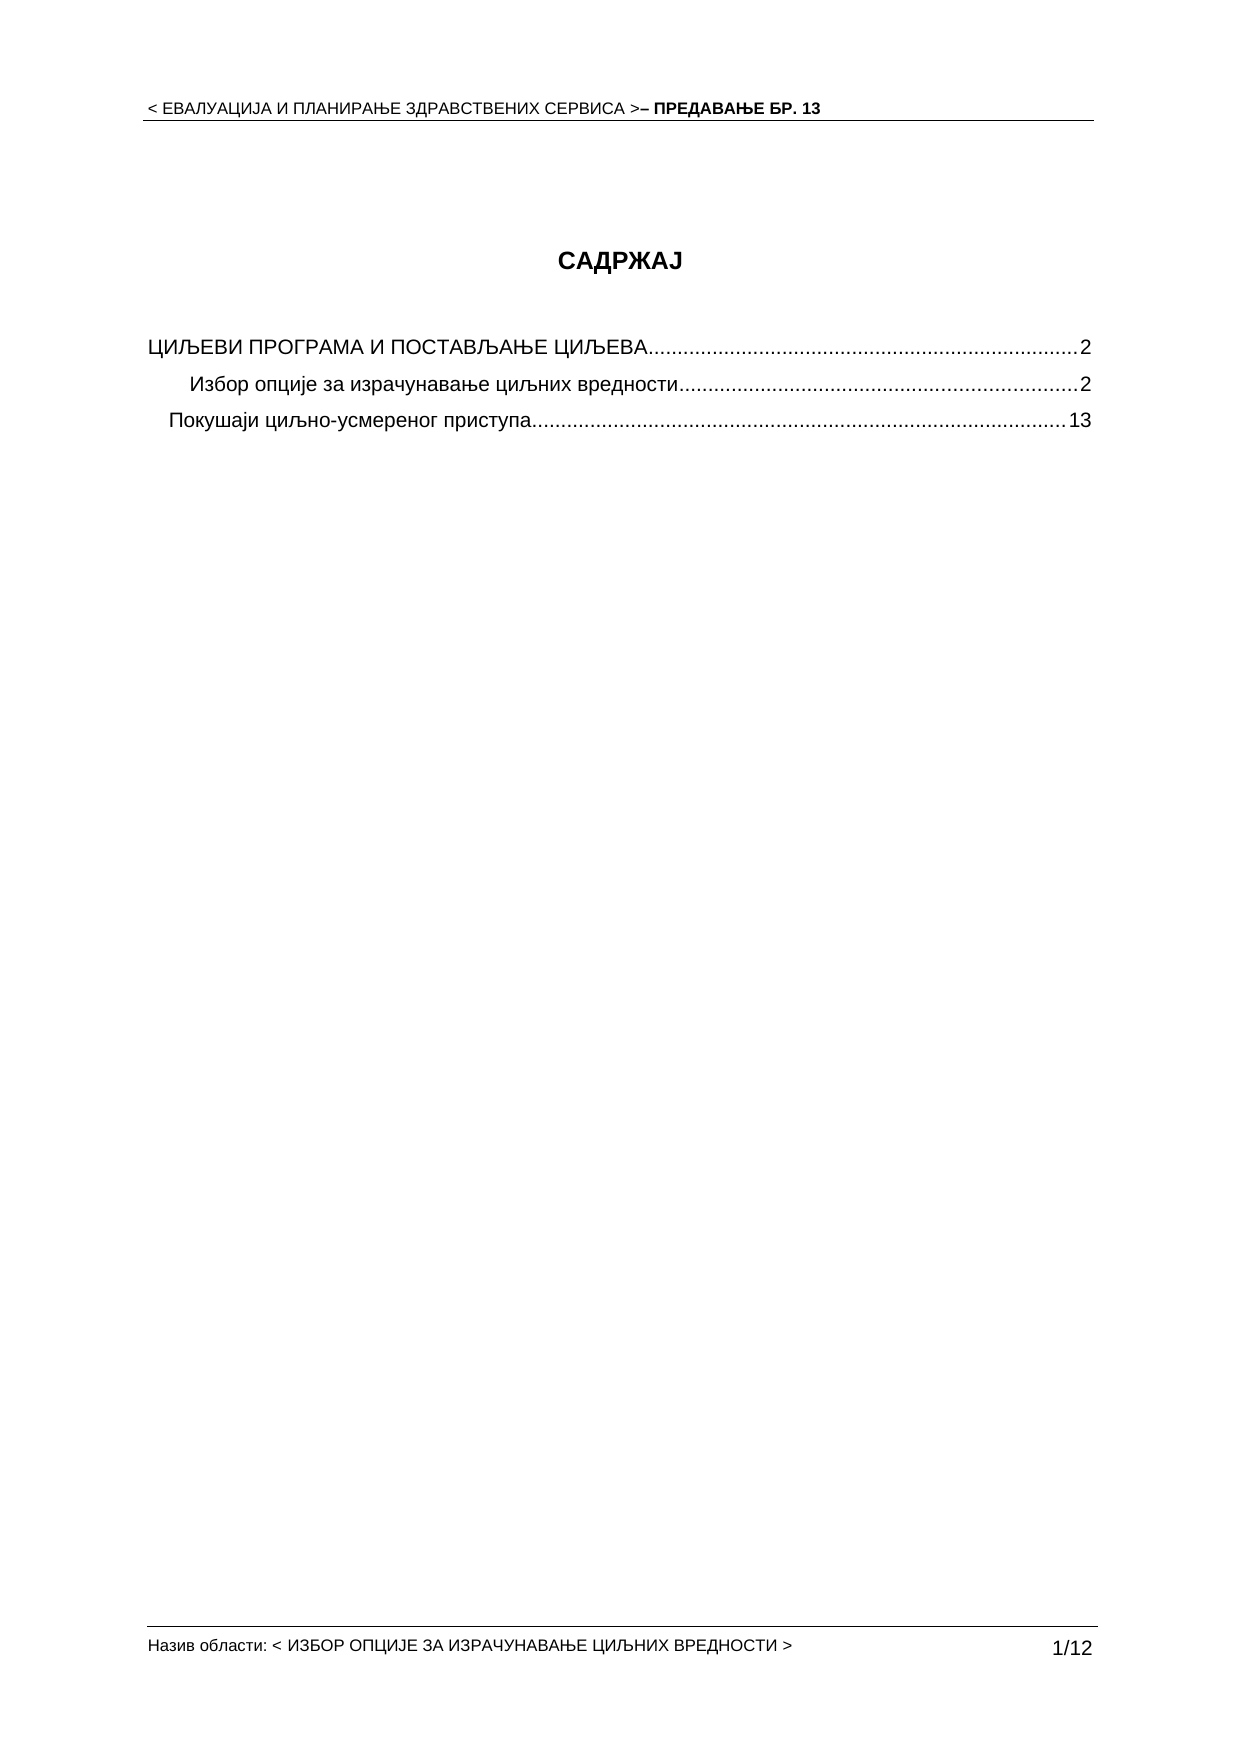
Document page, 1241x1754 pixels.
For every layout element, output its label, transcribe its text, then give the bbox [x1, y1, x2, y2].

text Избор опције за израчунавање циљних вредности 2 [189, 371, 1092, 395]
text САДРЖАЈ [148, 246, 1092, 274]
text ЦИЉЕВИ ПРОГРАМА И ПОСТАВЉАЊЕ ЦИЉЕВА 2 [148, 335, 1092, 359]
text Покушаји циљно-усмереног приступа 13 [168, 408, 1092, 432]
